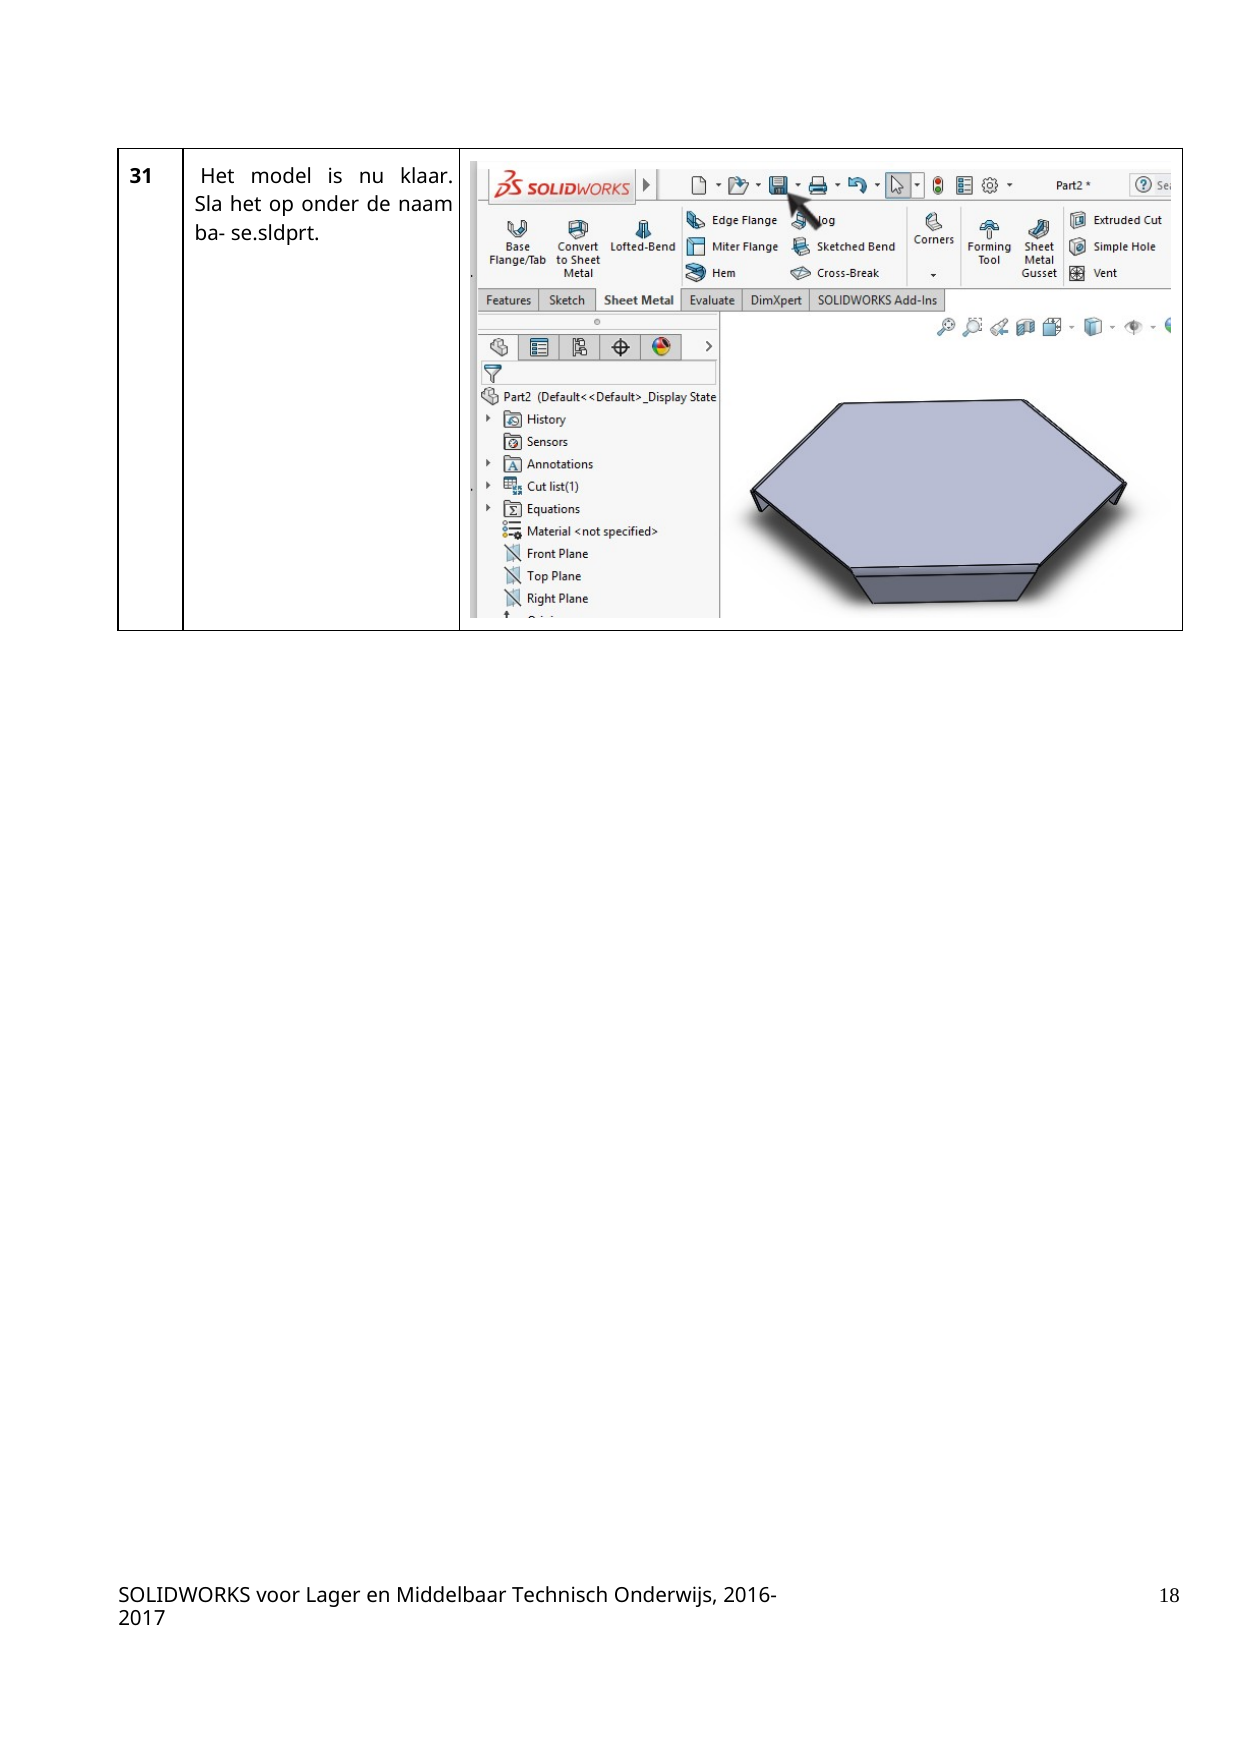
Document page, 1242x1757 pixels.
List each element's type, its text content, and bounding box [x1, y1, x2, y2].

picture [470, 161, 1171, 618]
text 31 Het model is nu klaar. Sla het op onder de naam ba- se.sldprt. [129, 161, 453, 246]
